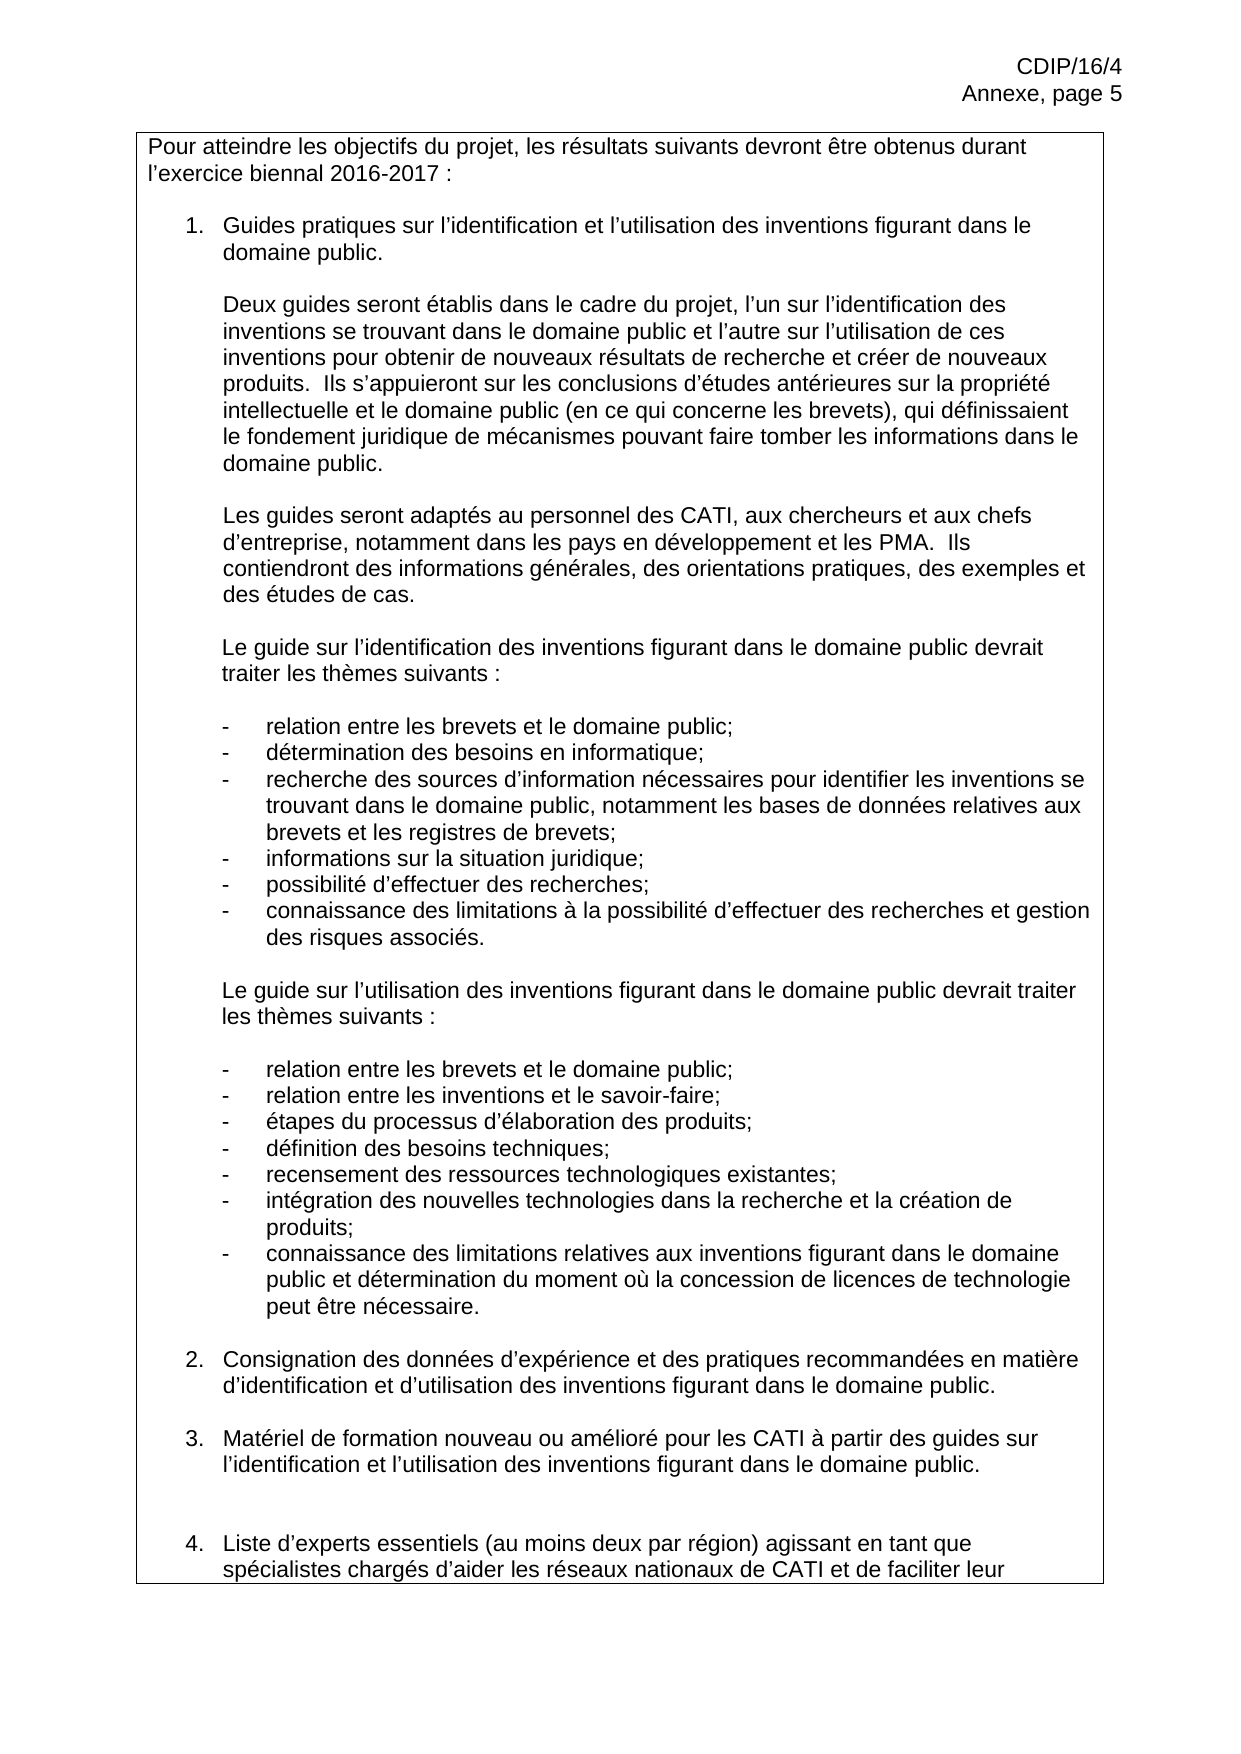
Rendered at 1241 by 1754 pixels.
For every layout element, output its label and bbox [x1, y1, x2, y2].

table_cell [137, 133, 1103, 1583]
